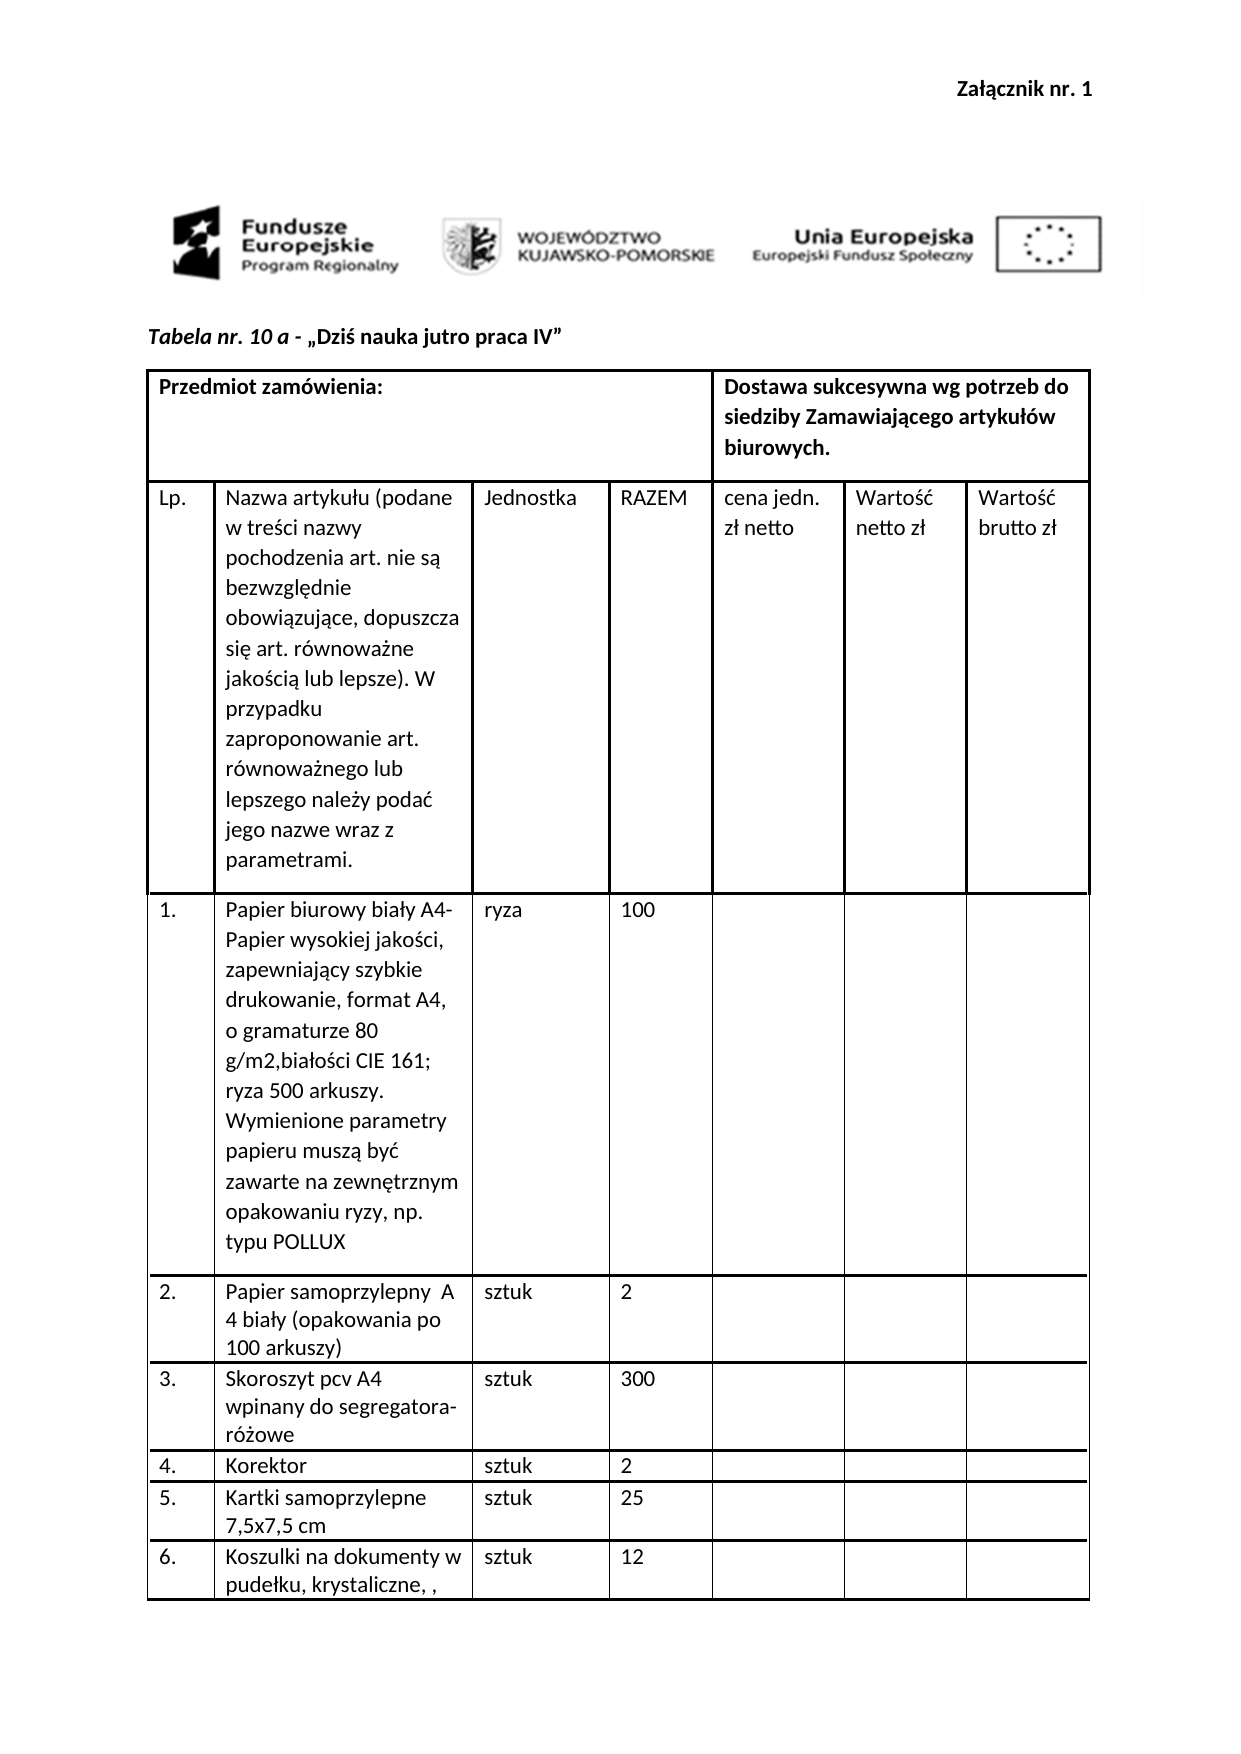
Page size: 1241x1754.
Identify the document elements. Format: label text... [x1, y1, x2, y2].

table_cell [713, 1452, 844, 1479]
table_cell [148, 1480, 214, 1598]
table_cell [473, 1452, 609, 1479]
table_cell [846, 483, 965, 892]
text Tabela nr. 10 a - „Dziś nauka jutro praca IV” [148, 322, 1093, 350]
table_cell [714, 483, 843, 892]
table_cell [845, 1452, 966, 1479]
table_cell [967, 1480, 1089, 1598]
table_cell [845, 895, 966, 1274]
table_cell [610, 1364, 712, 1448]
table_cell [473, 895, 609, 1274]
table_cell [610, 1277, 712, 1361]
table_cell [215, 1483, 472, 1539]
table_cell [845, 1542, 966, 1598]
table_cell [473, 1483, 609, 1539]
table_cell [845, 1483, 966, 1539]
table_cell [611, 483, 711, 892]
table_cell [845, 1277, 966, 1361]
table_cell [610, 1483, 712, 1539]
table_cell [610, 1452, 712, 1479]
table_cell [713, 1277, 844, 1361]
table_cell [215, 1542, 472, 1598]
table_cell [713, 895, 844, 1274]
picture [147, 194, 1145, 304]
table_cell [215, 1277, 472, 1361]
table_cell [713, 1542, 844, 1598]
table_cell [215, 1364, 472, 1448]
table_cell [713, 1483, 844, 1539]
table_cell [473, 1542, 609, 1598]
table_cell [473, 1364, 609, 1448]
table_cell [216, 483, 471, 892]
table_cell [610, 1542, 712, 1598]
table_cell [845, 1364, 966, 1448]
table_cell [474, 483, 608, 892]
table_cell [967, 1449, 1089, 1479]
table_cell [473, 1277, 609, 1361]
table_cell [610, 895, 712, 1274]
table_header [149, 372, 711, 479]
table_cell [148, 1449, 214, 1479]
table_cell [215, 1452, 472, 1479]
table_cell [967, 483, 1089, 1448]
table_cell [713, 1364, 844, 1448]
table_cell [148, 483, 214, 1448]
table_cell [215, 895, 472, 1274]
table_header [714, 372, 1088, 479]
